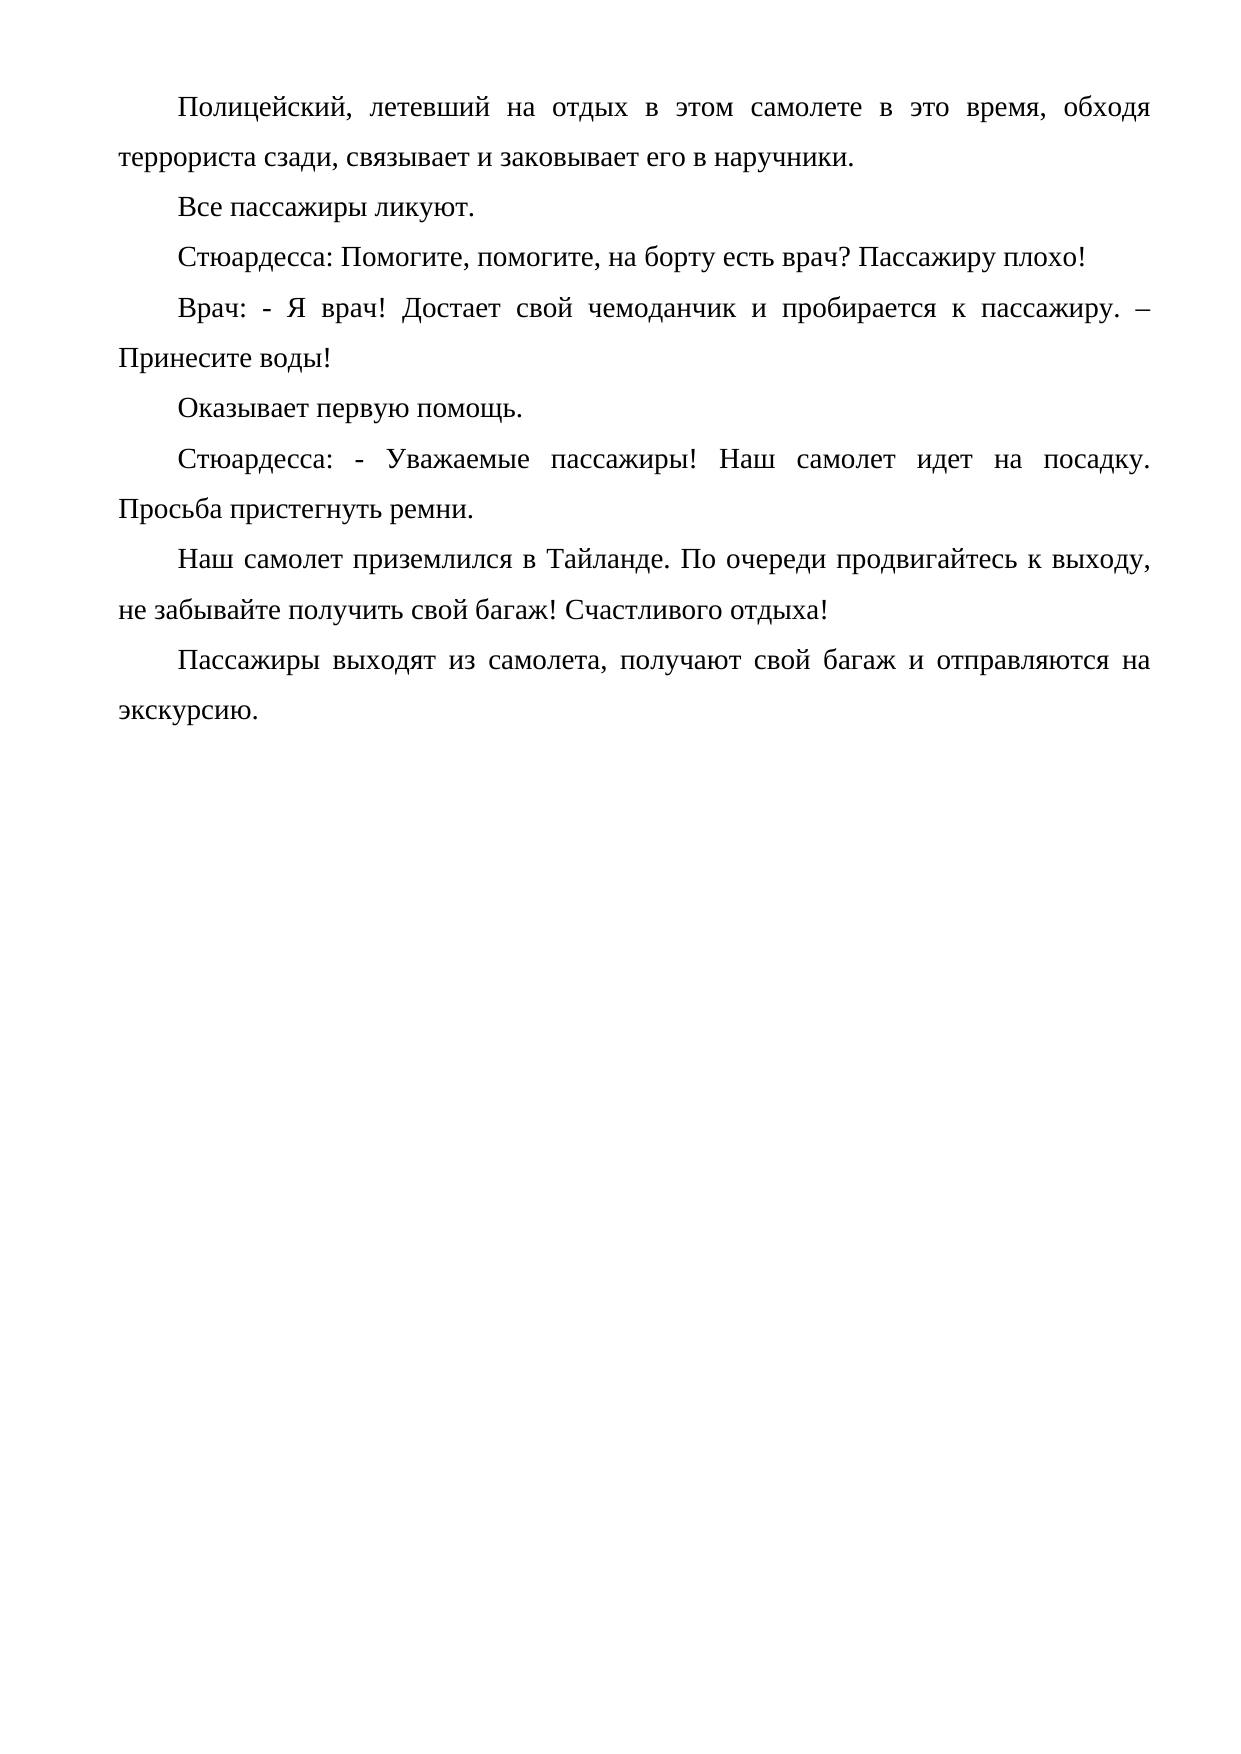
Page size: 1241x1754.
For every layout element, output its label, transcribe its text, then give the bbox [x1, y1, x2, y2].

text Пассажиры выходят из самолета, получают свой багаж и отправляются на экскурсию. [118, 642, 1152, 726]
text Оказывает первую помощь. [118, 391, 1152, 424]
text Стюардесса: Помогите, помогите, на борту есть врач? Пассажиру плохо! [118, 239, 1152, 273]
text Все пассажиры ликуют. [118, 189, 1152, 223]
text Полицейский, летевший на отдых в этом самолете в это время, обходя террориста сзади, связывает и заковывает его в наручники. [118, 89, 1152, 172]
text Стюардесса: - Уважаемые пассажиры! Наш самолет идет на посадку. Просьба пристегнуть ремни. [118, 441, 1152, 525]
text Врач: - Я врач! Достает свой чемоданчик и пробирается к пассажиру. – Принесите воды! [118, 290, 1152, 374]
text Наш самолет приземлился в Тайланде. По очереди продвигайтесь к выходу, не забывайте получить свой багаж! Счастливого отдыха! [118, 541, 1152, 625]
